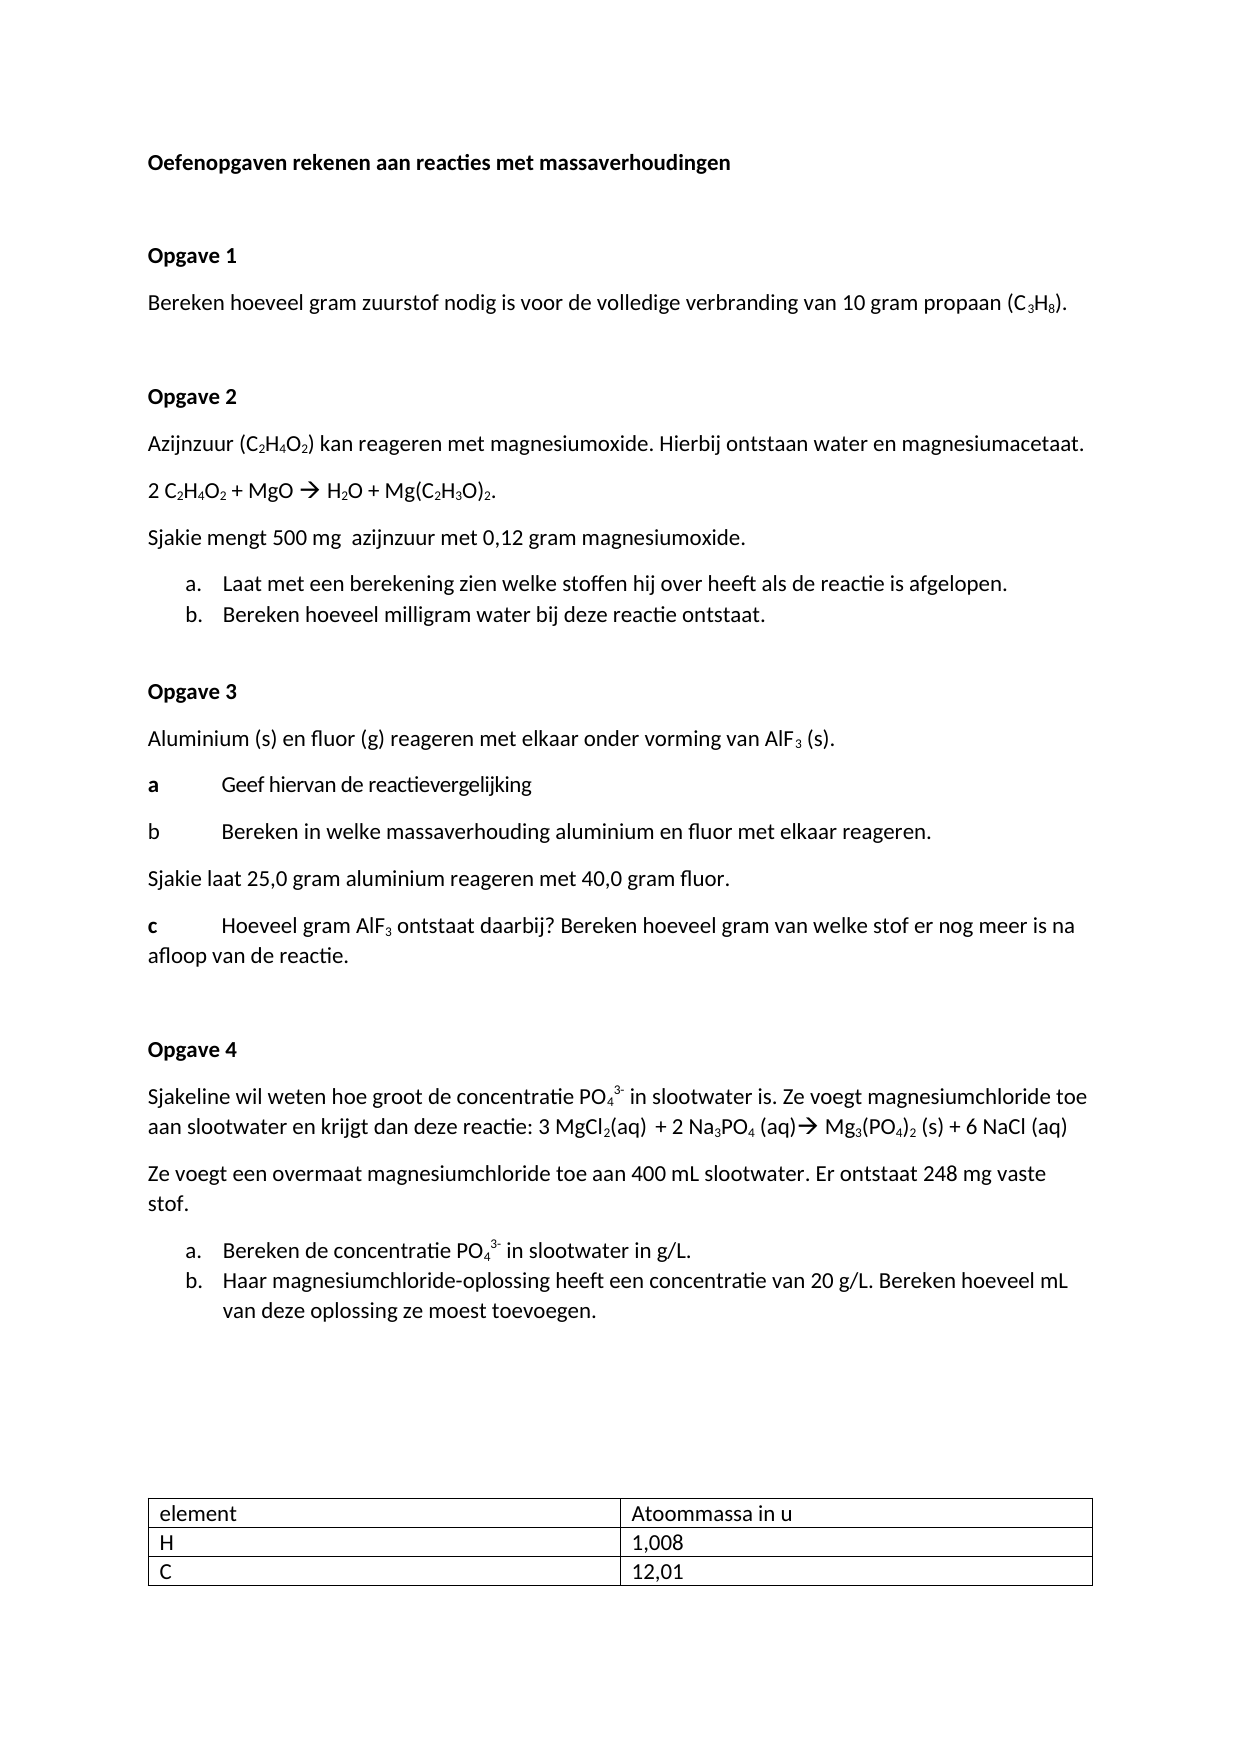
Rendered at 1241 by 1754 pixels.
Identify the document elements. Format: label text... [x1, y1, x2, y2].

list Haar magnesiumchloride-oplossing heeft een concentratie van 20 g/L. Bereken hoeveel mL van deze oplossing ze moest toevoegen. [185, 1266, 1093, 1324]
text Oefenopgaven rekenen aan reacties met massaverhoudingen [148, 148, 1093, 176]
text Opgave 3 [148, 677, 1093, 705]
text 2 C2H4O2 + MgO H2O + Mg(C2H3O)2. [148, 476, 1093, 504]
text Opgave 2 [148, 382, 1093, 410]
text Opgave 4 [148, 1035, 1093, 1063]
text Bereken hoeveel gram zuurstof nodig is voor de volledige verbranding van 10 gram propaan (C3H8). [148, 288, 1093, 316]
text Sjakie laat aluminium reageren met fluor. [148, 864, 1093, 892]
text Sjakie mengt 500 mg azijnzuur met 0,12 gram magnesiumoxide. [148, 523, 1093, 551]
text Ze voegt een overmaat magnesiumchloride toe aan 400 mL slootwater. Er ontstaat 248 mg vaste stof. [148, 1159, 1093, 1217]
text Sjakeline wil weten hoe groot de concentratie PO43- in slootwater is. Ze voegt magnesiumchloride toe aan slootwater en krijgt dan deze reactie: 3 MgCl2(aq) + 2 Na3PO4 (aq) Mg3(PO4)2 (s) + 6 NaCl (aq) [148, 1082, 1093, 1140]
text Azijnzuur (C2H4O2) kan reageren met magnesiumoxide. Hierbij ontstaan water en magnesiumacetaat. [148, 429, 1093, 457]
text Aluminium (s) en fluor (g) reageren met elkaar onder vorming van AlF3 (s). [148, 724, 1093, 752]
table_cell C [149, 1557, 620, 1585]
table_header Atoommassa in u [621, 1499, 1092, 1527]
text b Bereken in welke massaverhouding aluminium en fluor met elkaar reageren. [148, 817, 1093, 845]
table_header element [149, 1499, 620, 1527]
text Opgave 1 [148, 241, 1093, 269]
table_cell 12,01 [621, 1557, 1092, 1585]
text a Geef hiervan de reactievergelijking [148, 771, 1093, 798]
table_cell 1,008 [621, 1528, 1092, 1556]
list Bereken hoeveel milligram water bij deze reactie ontstaat. [185, 600, 1093, 628]
list Bereken de concentratie PO43- in slootwater in g/L. [185, 1236, 1093, 1264]
table_cell H [149, 1528, 620, 1556]
list Laat met een berekening zien welke stoffen hij over heeft als de reactie is afgelopen. [185, 569, 1093, 597]
text c Hoeveel gram AlF3 ontstaat daarbij? Bereken hoeveel gram van welke stof er nog meer is na afloop van de reactie. [148, 911, 1093, 969]
